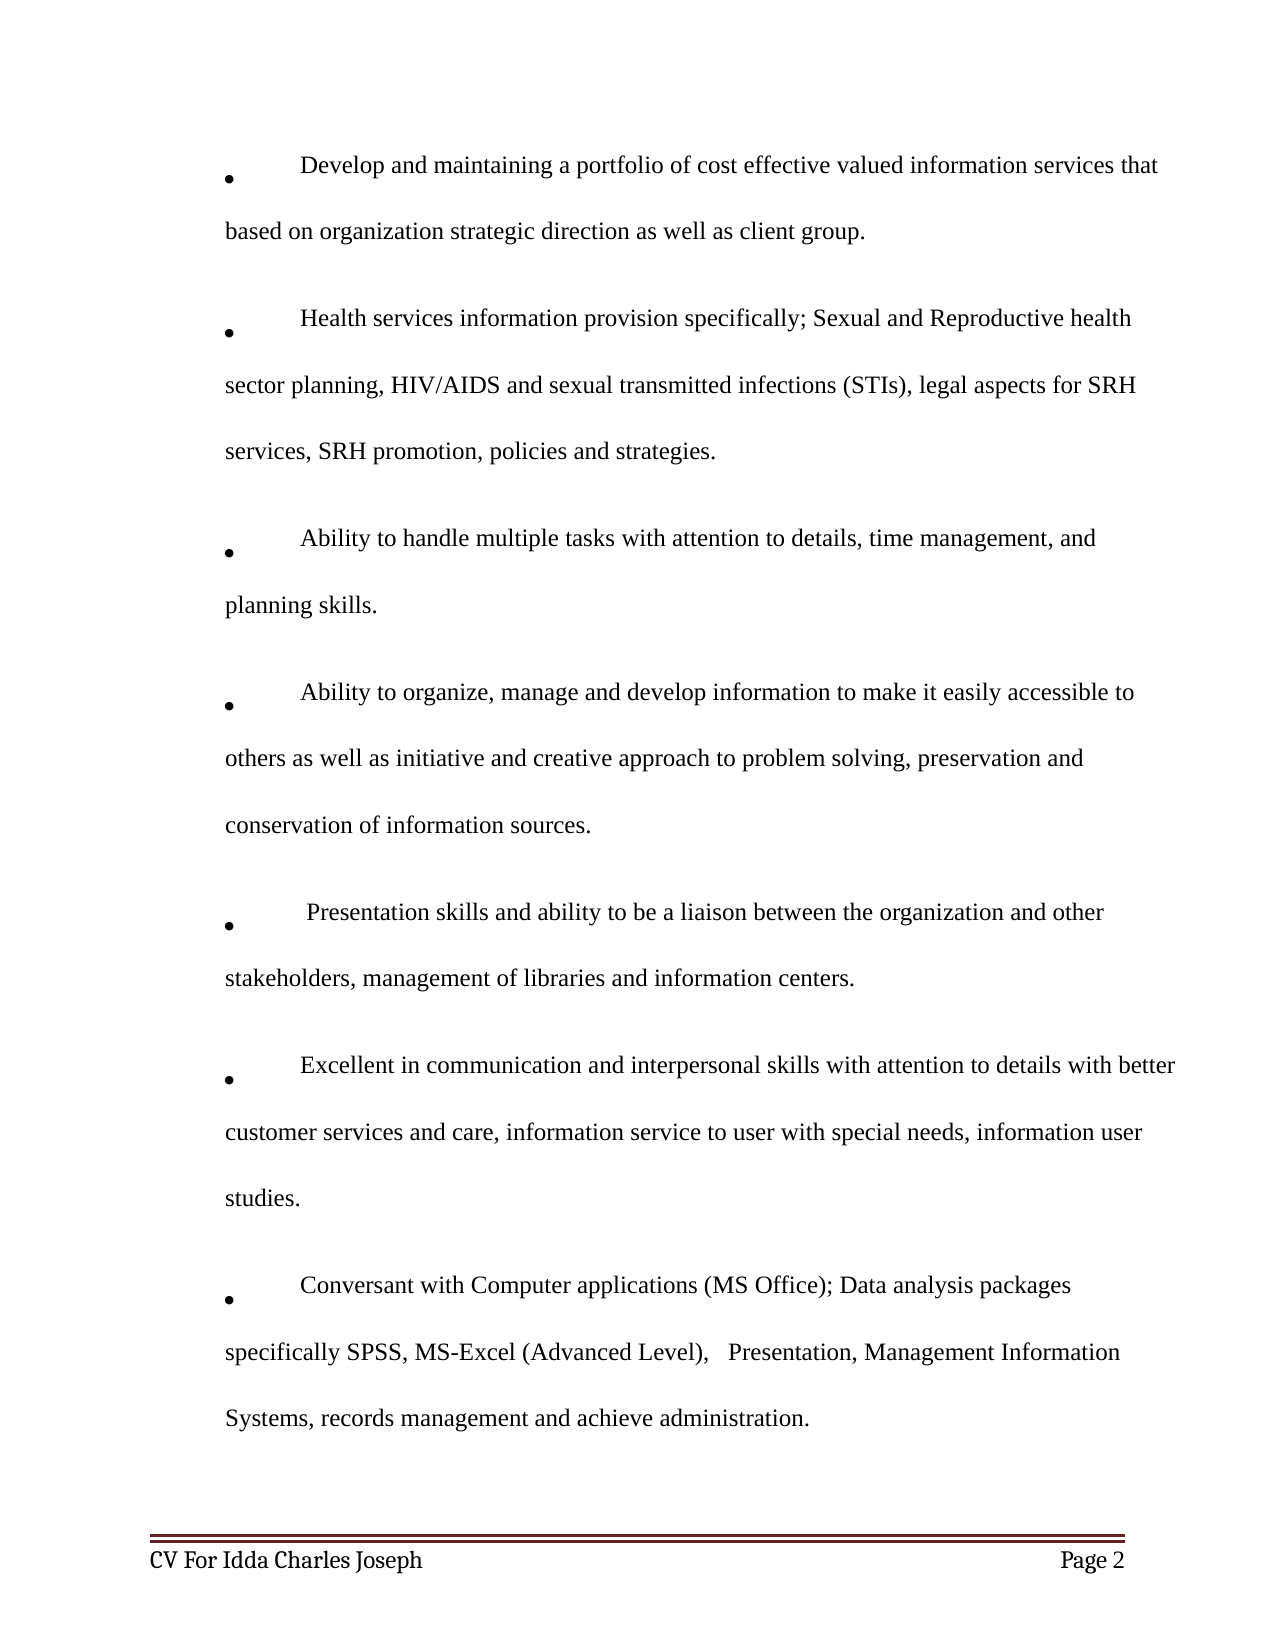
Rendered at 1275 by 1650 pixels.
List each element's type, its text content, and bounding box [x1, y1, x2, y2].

list Health services information provision specifically; Sexual and Reproductive health sector planning, HIV/AIDS and sexual transmitted infections (STIs), legal aspects for SRH services, SRH promotion, policies and strategies. [225, 303, 1181, 481]
list Ability to organize, manage and develop information to make it easily accessible to others as well as initiative and creative approach to problem solving, preservation and conservation of information sources. [225, 677, 1181, 854]
list Ability to handle multiple tasks with attention to details, time management, and planning skills. [225, 523, 1181, 634]
list Excellent in communication and interpersonal skills with attention to details with better customer services and care, information service to user with special needs, information user studies. [225, 1050, 1181, 1227]
list Conversant with Computer applications (MS Office); Data analysis packages specifically SPSS, MS-Excel (Advanced Level), Presentation, Management Information Systems, records management and achieve administration. [225, 1270, 1181, 1447]
list Presentation skills and ability to be a liaison between the organization and other stakeholders, management of libraries and information centers. [225, 897, 1181, 1007]
list Develop and maintaining a portfolio of cost effective valued information services that based on organization strategic direction as well as client group. [225, 150, 1181, 261]
